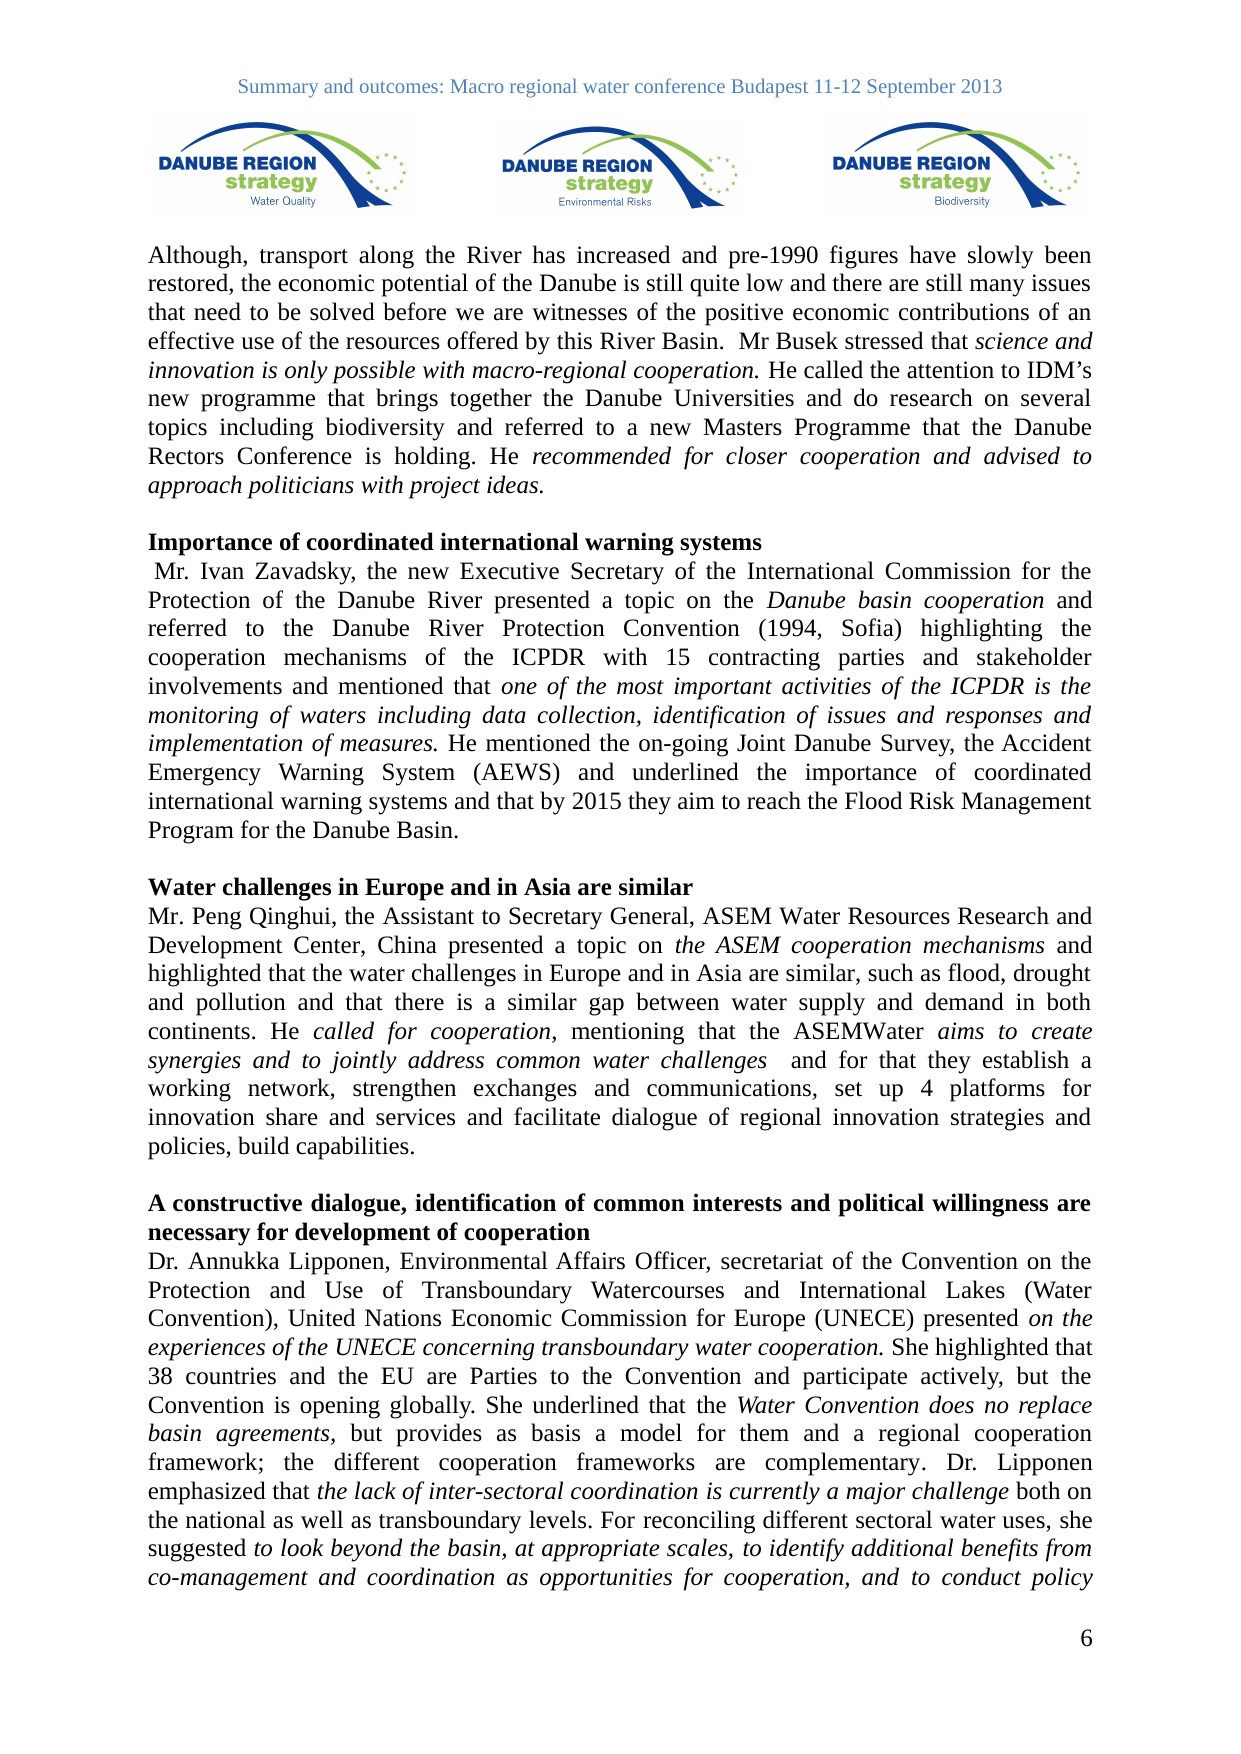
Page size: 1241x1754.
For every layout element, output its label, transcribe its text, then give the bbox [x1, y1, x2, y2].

text A constructive dialogue, identification of common interests and political willingness are necessary for development of cooperation [148, 1188, 1093, 1246]
text Mr. Ivan Zavadsky, the new Executive Secretary of the International Commission for the Protection of the Danube River presented a topic on the Danube basin cooperation and referred to the Danube River Protection Convention (1994, Sofia) highlighting the cooperation mechanisms of the ICPDR with 15 contracting parties and stakeholder involvements and mentioned that one of the most important activities of the ICPDR is the monitoring of waters including data collection, identification of issues and responses and implementation of measures. He mentioned the on-going Joint Danube Survey, the Accident Emergency Warning System (AEWS) and underlined the importance of coordinated international warning systems and that by 2015 they aim to reach the Flood Risk Management Program for the Danube Basin. [148, 556, 1093, 843]
picture [147, 109, 419, 221]
picture [821, 109, 1093, 221]
picture [491, 115, 750, 221]
text Water challenges in Europe and in Asia are similar [148, 872, 1093, 901]
text Importance of coordinated international warning systems [148, 527, 1093, 556]
text Mr. Peng Qinghui, the Assistant to Secretary General, ASEM Water Resources Research and Development Center, China presented a topic on the ASEM cooperation mechanisms and highlighted that the water challenges in Europe and in Asia are similar, such as flood, drought and pollution and that there is a similar gap between water supply and demand in both continents. He called for cooperation, mentioning that the ASEMWater aims to create synergies and to jointly address common water challenges and for that they establish a working network, strengthen exchanges and communications, set up 4 platforms for innovation share and services and facilitate dialogue of regional innovation strategies and policies, build capabilities. [148, 901, 1093, 1160]
